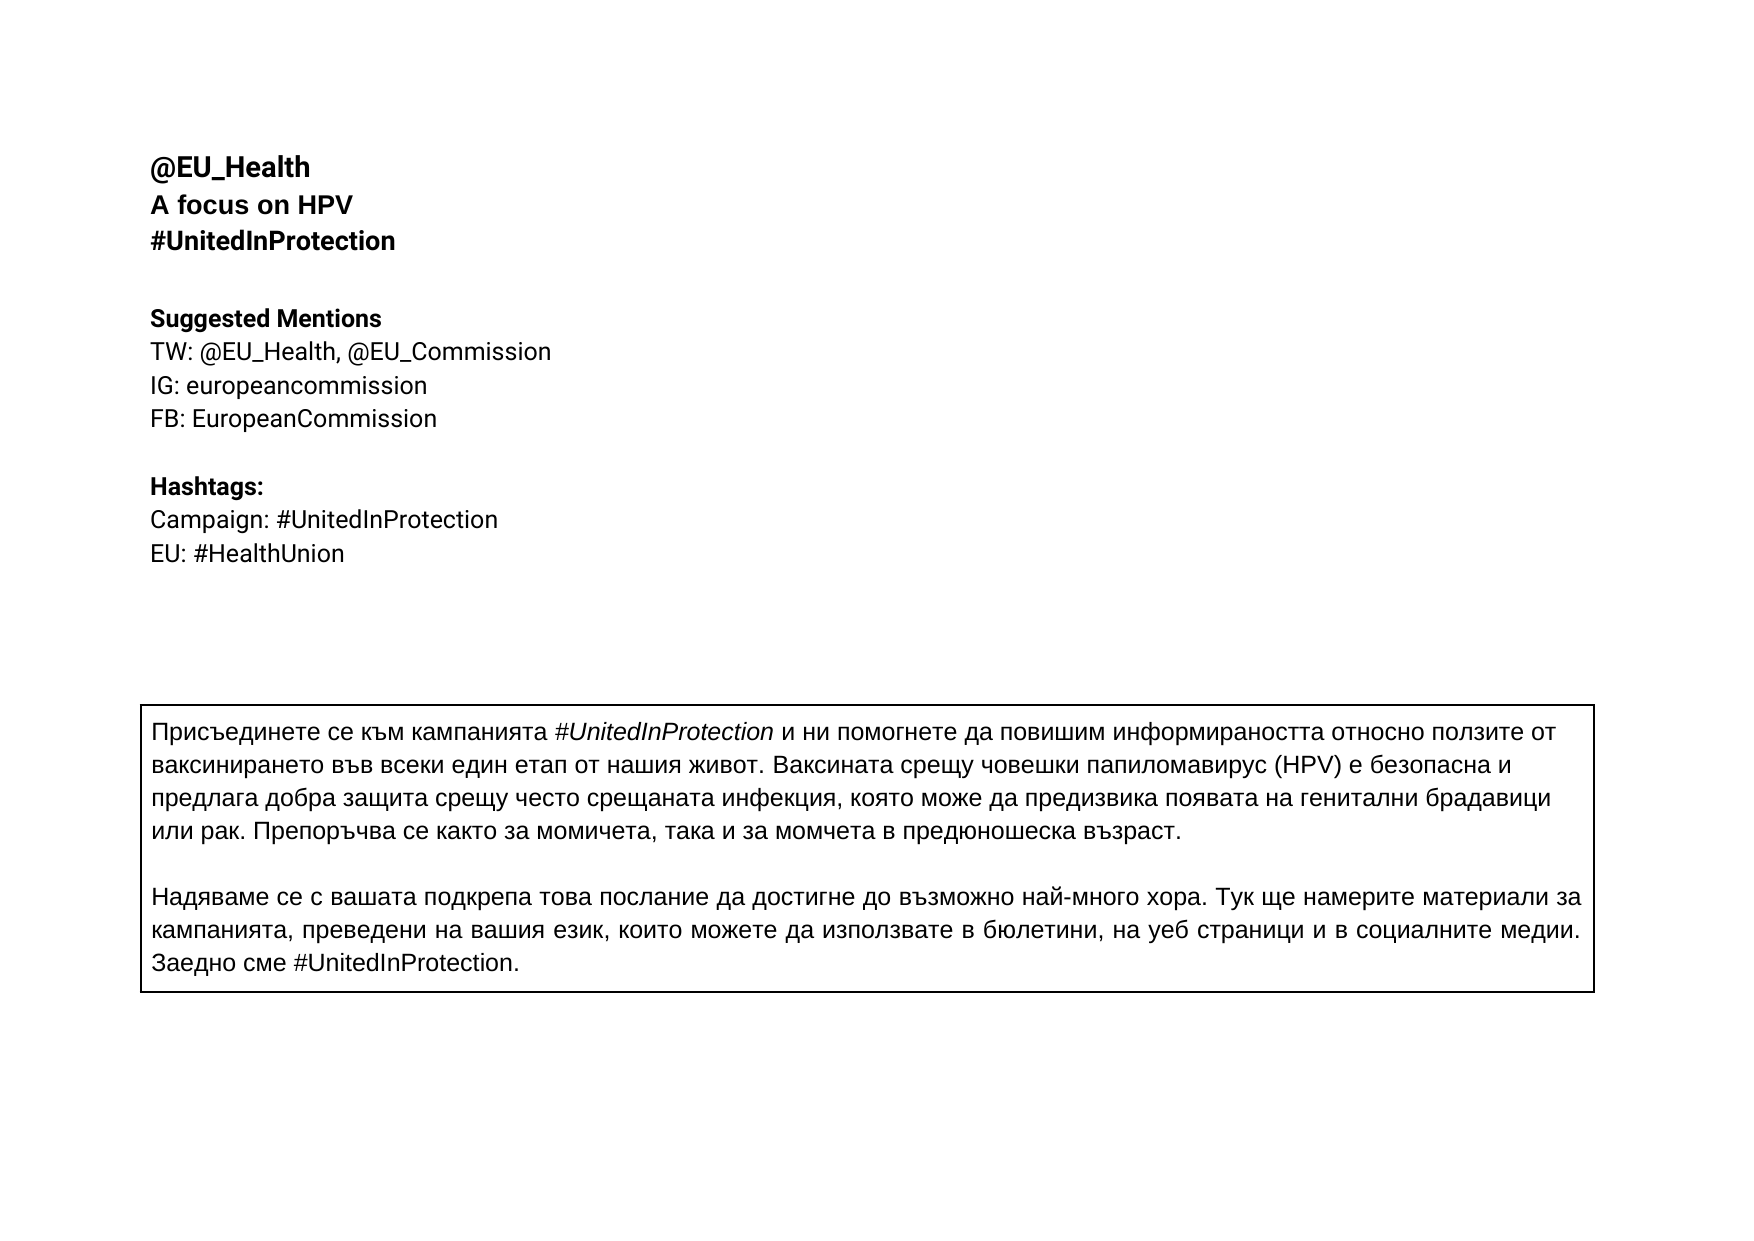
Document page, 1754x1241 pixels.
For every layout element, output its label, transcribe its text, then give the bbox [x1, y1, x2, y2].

text TW: @EU_Health, @EU_Commission [150, 337, 1604, 367]
text EU: #HealthUnion [150, 539, 1604, 568]
text Hashtags: [150, 472, 1604, 501]
text FB: EuropeanCommission [150, 405, 1604, 434]
text #UnitedInProtection [150, 225, 1604, 257]
text IG: europeancommission [150, 371, 1604, 400]
text Suggested Mentions [150, 304, 1604, 333]
text Campaign: #UnitedInProtection [150, 506, 1604, 535]
text A focus on HPV [150, 189, 1604, 221]
text @EU_Health [150, 150, 1604, 184]
table_header Присъединете се към кампанията #UnitedInProtection и ни помогнете да повишим информираността относно ползите от ваксинирането във всеки един етап от нашия живот. Ваксината срещу човешки папиломавирус (HPV) е безопасна и предлага добра защита срещу често срещаната инфекция, която може да предизвика появата на генитални брадавици или рак. Препоръчва се както за момичета, така и за момчета в предюношеска възраст. Надяваме се с вашата подкрепа това послание да достигне до възможно най-много хора. Тук ще намерите материали за кампанията, преведени на вашия език, които можете да използвате в бюлетини, на уеб страници и в социалните медии. Заедно сме #UnitedInProtection. [142, 706, 1593, 991]
